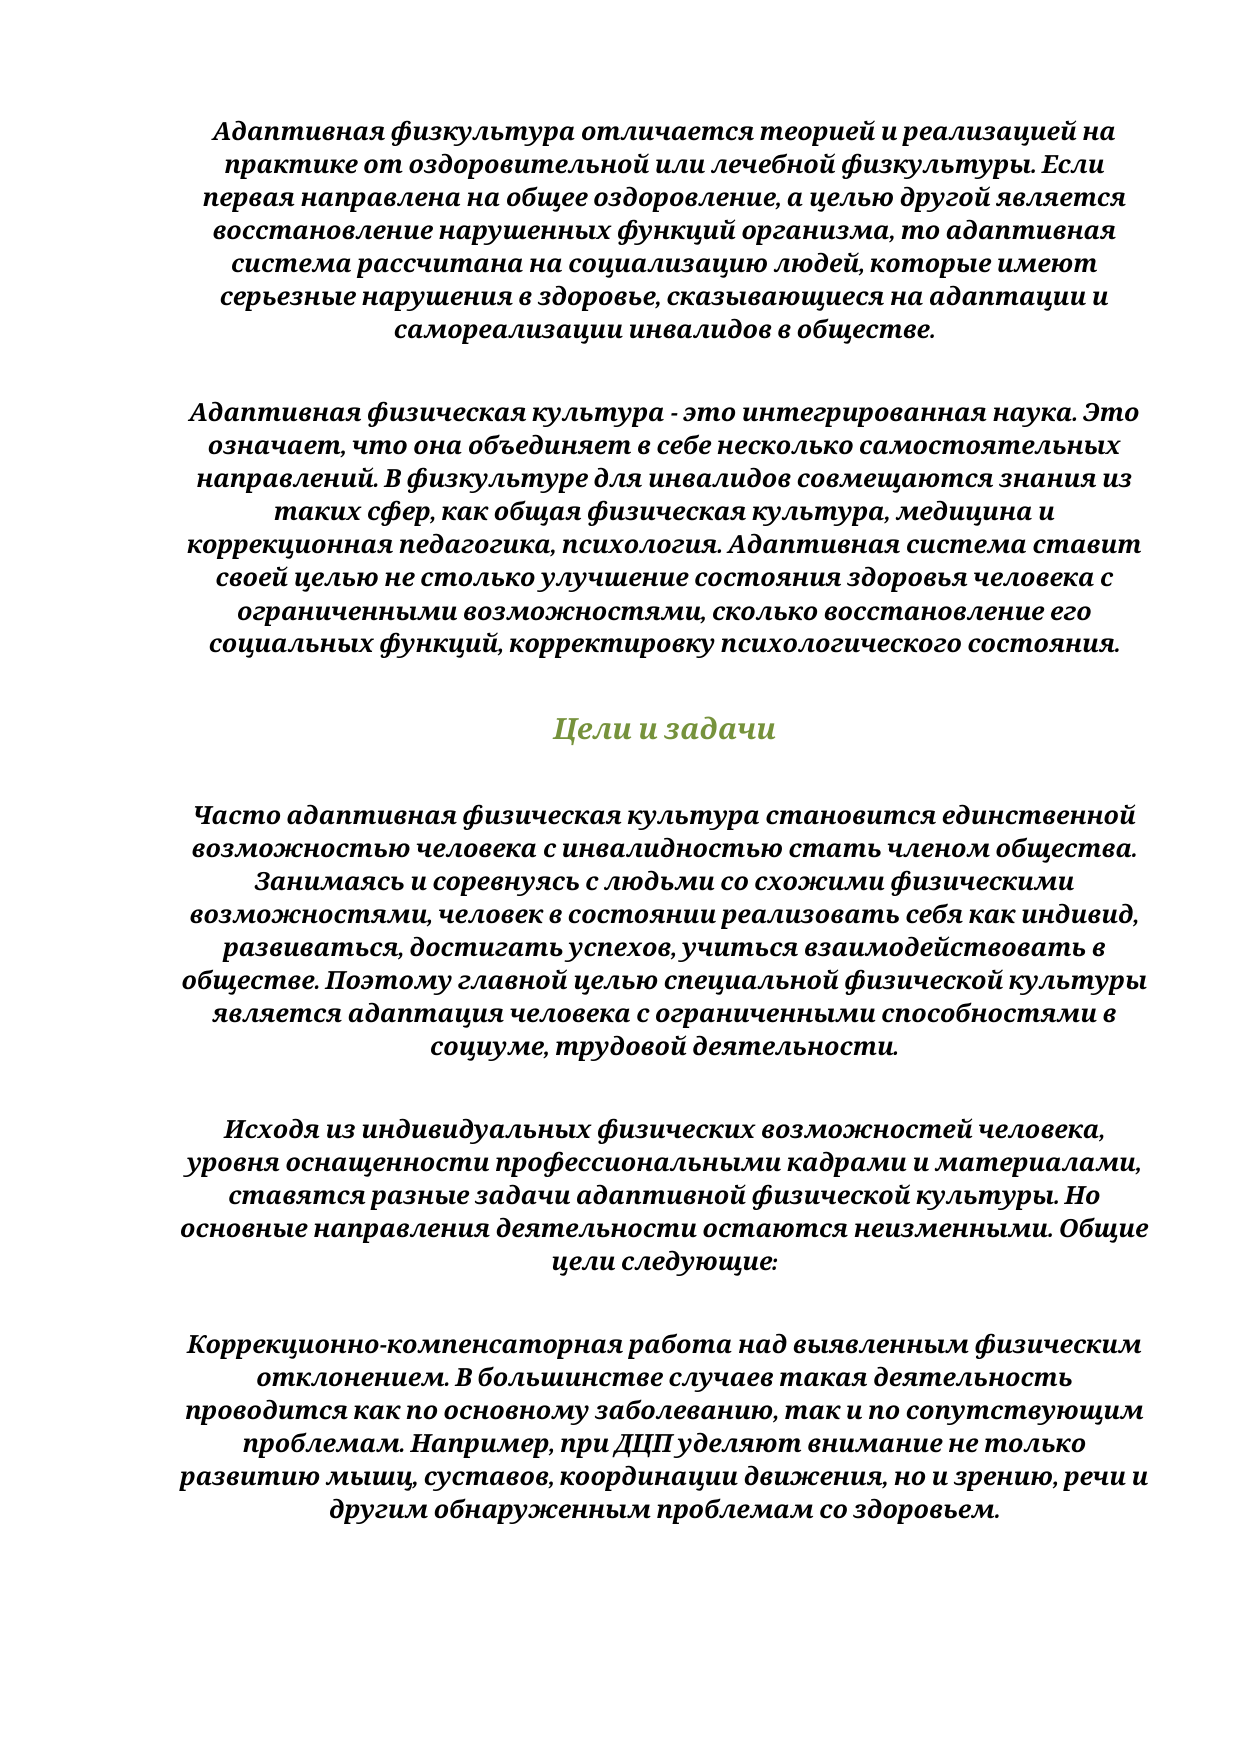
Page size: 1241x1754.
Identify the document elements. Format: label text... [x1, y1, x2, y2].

subtitle Адаптивная физкультура отличается теорией и реализацией на практике от оздоровительной или лечебной физкультуры. Если первая направлена на общее оздоровление, а целью другой является восстановление нарушенных функций организма, то адаптивная система рассчитана на социализацию людей, которые имеют серьезные нарушения в здоровье, сказывающиеся на адаптации и самореализации инвалидов в обществе. [177, 118, 1152, 345]
subtitle Часто адаптивная физическая культура становится единственной возможностью человека с инвалидностью стать членом общества. Занимаясь и соревнуясь с людьми со схожими физическими возможностями, человек в состоянии реализовать себя как индивид, развиваться, достигать успехов, учиться взаимодействовать в обществе. Поэтому главной целью специальной физической культуры является адаптация человека с ограниченными способностями в социуме, трудовой деятельности. [177, 802, 1152, 1062]
subtitle Исходя из индивидуальных физических возможностей человека, уровня оснащенности профессиональными кадрами и материалами, ставятся разные задачи адаптивной физической культуры. Но основные направления деятельности остаются неизменными. Общие цели следующие: [177, 1116, 1152, 1277]
subtitle Адаптивная физическая культура - это интегрированная наука. Это означает, что она объединяет в себе несколько самостоятельных направлений. В физкультуре для инвалидов совмещаются знания из таких сфер, как общая физическая культура, медицина и коррекционная педагогика, психология. Адаптивная система ставит своей целью не столько улучшение состояния здоровья человека с ограниченными возможностями, сколько восстановление его социальных функций, корректировку психологического состояния. [177, 399, 1152, 659]
subtitle Коррекционно-компенсаторная работа над выявленным физическим отклонением. В большинстве случаев такая деятельность проводится как по основному заболеванию, так и по сопутствующим проблемам. Например, при ДЦП уделяют внимание не только развитию мышц, суставов, координации движения, но и зрению, речи и другим обнаруженным проблемам со здоровьем. [177, 1331, 1152, 1525]
subtitle Цели и задачи [177, 713, 1152, 747]
